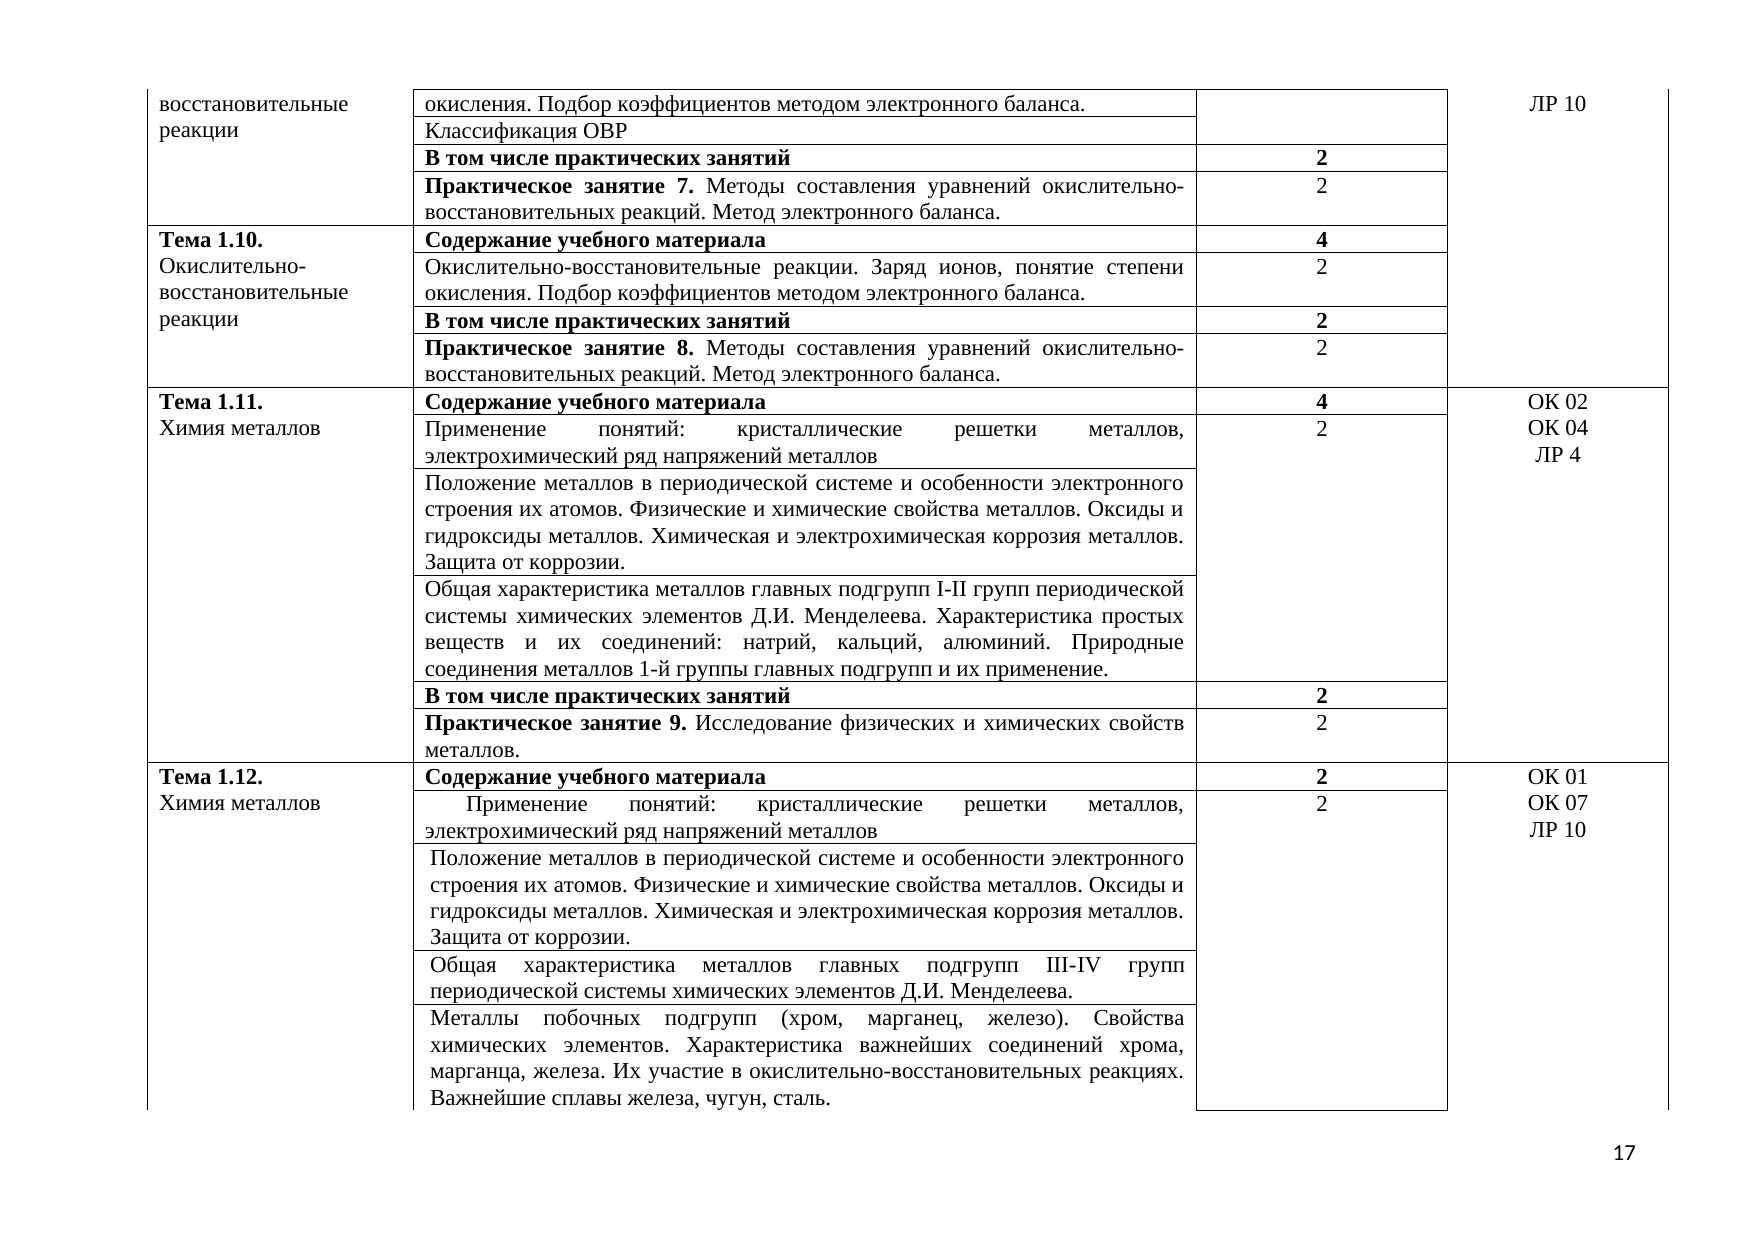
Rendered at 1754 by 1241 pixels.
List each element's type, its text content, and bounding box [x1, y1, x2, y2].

table_cell Содержание учебного материала [414, 388, 1196, 414]
table_cell ОК 01 ОК 07 ЛР 10 [1448, 763, 1668, 1110]
table_cell Окислительно-восстановительные реакции. Заряд ионов, понятие степени окисления. Подбор коэффициентов методом электронного баланса. [414, 253, 1196, 306]
table_cell 2 [1197, 763, 1447, 789]
table_cell Тема 1.11. Химия металлов [148, 388, 413, 762]
table_cell В том числе практических занятий [414, 307, 1196, 333]
table_cell 2 [1197, 307, 1447, 333]
table_cell Применение понятий: кристаллические решетки металлов, электрохимический ряд напряжений металлов [414, 415, 1196, 468]
table_cell Положение металлов в периодической системе и особенности электронного строения их атомов. Физические и химические свойства металлов. Оксиды и гидроксиды металлов. Химическая и электрохимическая коррозия металлов. Защита от коррозии. [414, 844, 1196, 950]
table_cell Классификация ОВР [414, 117, 1196, 143]
table_cell Металлы побочных подгрупп (хром, марганец, железо). Свойства химических элементов. Характеристика важнейших соединений хрома, марганца, железа. Их участие в окислительно-восстановительных реакциях. Важнейшие сплавы железа, чугун, сталь. [414, 1005, 1196, 1110]
table_cell Практическое занятие 7. Методы составления уравнений окислительно-восстановительных реакций. Метод электронного баланса. [414, 172, 1196, 224]
table_cell Положение металлов в периодической системе и особенности электронного строения их атомов. Физические и химические свойства металлов. Оксиды и гидроксиды металлов. Химическая и электрохимическая коррозия металлов. Защита от коррозии. [414, 469, 1196, 574]
table_cell 2 [1197, 682, 1447, 708]
table_cell Практическое занятие 8. Методы составления уравнений окислительно-восстановительных реакций. Метод электронного баланса. [414, 334, 1196, 387]
table_cell 4 [1197, 226, 1447, 252]
table_cell Общая характеристика металлов главных подгрупп III-IV групп периодической системы химических элементов Д.И. Менделеева. [414, 951, 1196, 1003]
table_cell Общая характеристика металлов главных подгрупп I-II групп периодической системы химических элементов Д.И. Менделеева. Характеристика простых веществ и их соединений: натрий, кальций, алюминий. Природные соединения металлов 1-й группы главных подгрупп и их применение. [414, 576, 1196, 681]
table_cell 2 [1197, 253, 1447, 306]
table_cell Практическое занятие 9. Исследование физических и химических свойств металлов. [414, 709, 1196, 762]
table_cell 2 [1197, 145, 1447, 171]
table_cell 2 [1197, 415, 1447, 681]
table_cell 2 [1197, 334, 1447, 387]
table_cell ОК 02 ОК 04 ЛР 4 [1448, 388, 1668, 762]
table_cell В том числе практических занятий [414, 682, 1196, 708]
table_cell 2 [1197, 791, 1447, 1110]
table_cell 2 [1197, 90, 1447, 143]
table_cell 2 [1197, 172, 1447, 224]
table_cell Тема 1.10. Окислительно-восстановительные реакции [148, 226, 413, 387]
table_cell В том числе практических занятий [414, 145, 1196, 171]
table_cell 2 [1197, 709, 1447, 762]
table_cell Применение понятий: кристаллические решетки металлов, электрохимический ряд напряжений металлов [414, 791, 1196, 843]
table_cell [414, 90, 1196, 116]
table_cell 4 [1197, 388, 1447, 414]
table_cell Тема 1.12. Химия металлов [148, 763, 413, 1110]
table_cell Содержание учебного материала [414, 226, 1196, 252]
table_cell Содержание учебного материала [414, 763, 1196, 789]
